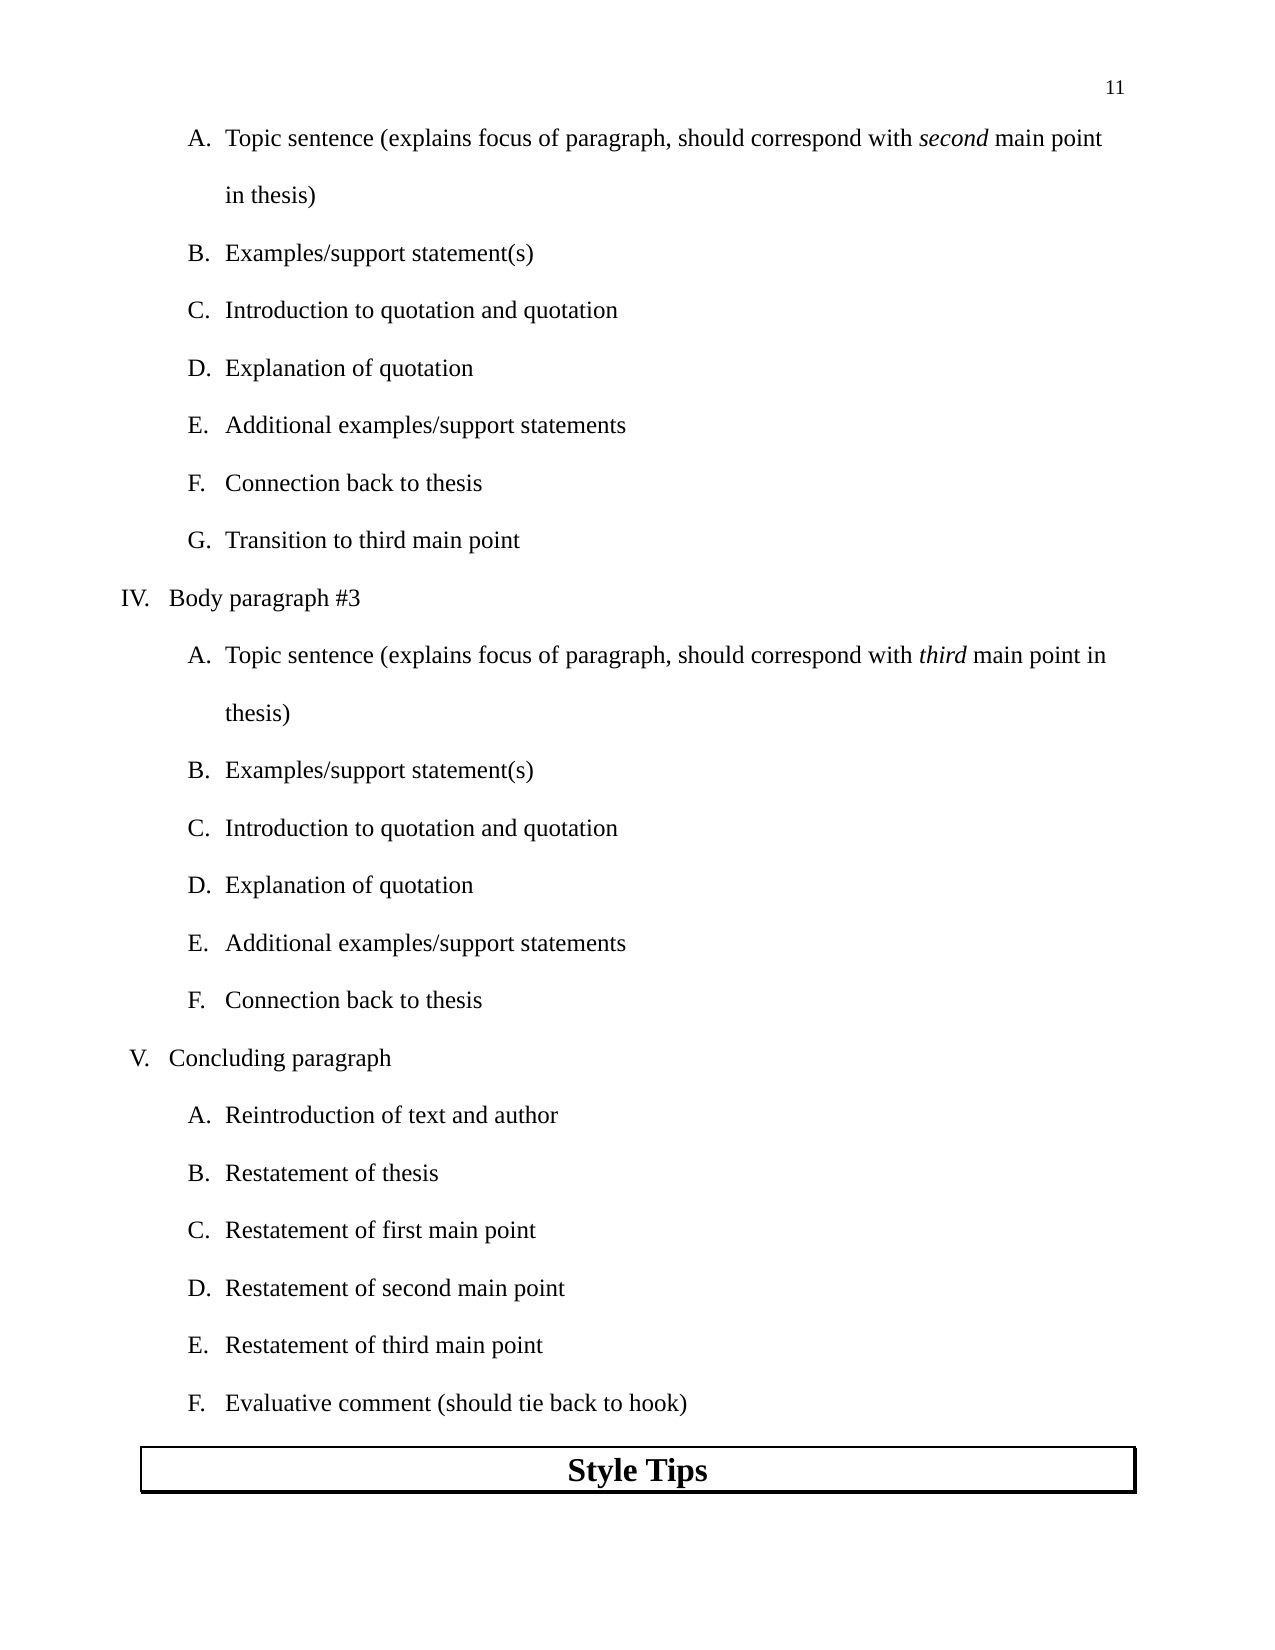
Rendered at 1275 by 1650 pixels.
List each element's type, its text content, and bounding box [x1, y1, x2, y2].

list Restatement of first main point [187, 1216, 1125, 1244]
list Additional examples/support statements [187, 411, 1125, 439]
list Explanation of quotation [187, 871, 1125, 899]
list Additional examples/support statements [187, 928, 1125, 957]
list Topic sentence (explains focus of paragraph, should correspond with third main point in thesis) [187, 641, 1125, 727]
list Evaluative comment (should tie back to hook) [187, 1388, 1125, 1417]
list Transition to third main point [187, 526, 1125, 554]
text Style Tips [142, 1448, 1133, 1490]
list Introduction to quotation and quotation [187, 813, 1125, 842]
list Examples/support statement(s) [187, 756, 1125, 784]
list Topic sentence (explains focus of paragraph, should correspond with second main point in thesis) [187, 123, 1125, 209]
list Reintroduction of text and author [187, 1101, 1125, 1129]
list Examples/support statement(s) [187, 238, 1125, 267]
list Restatement of third main point [187, 1331, 1125, 1359]
list Restatement of second main point [187, 1273, 1125, 1302]
list Body paragraph #3 [150, 583, 1125, 612]
list Introduction to quotation and quotation [187, 296, 1125, 324]
list Concluding paragraph [150, 1043, 1125, 1072]
list Restatement of thesis [187, 1158, 1125, 1187]
list Connection back to thesis [187, 986, 1125, 1014]
list Connection back to thesis [187, 468, 1125, 497]
list Explanation of quotation [187, 353, 1125, 382]
